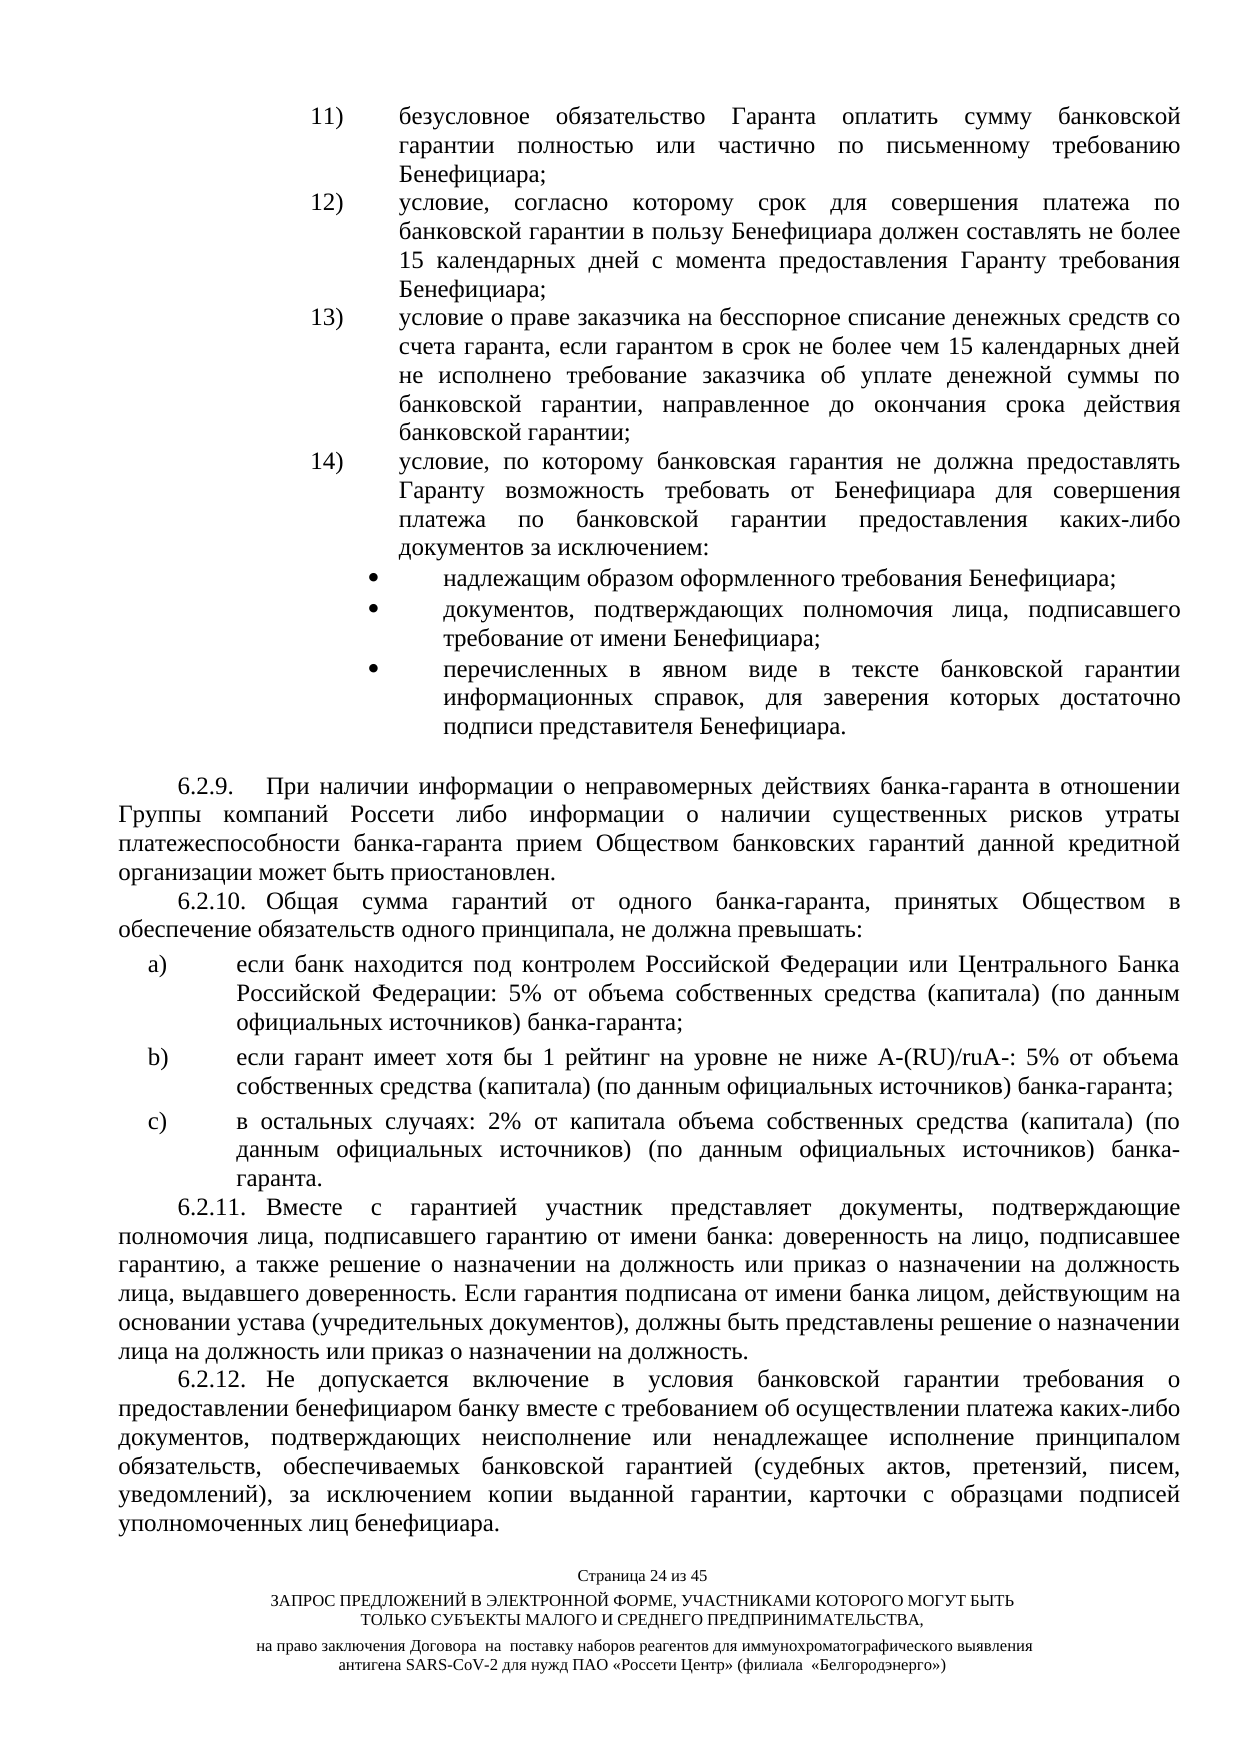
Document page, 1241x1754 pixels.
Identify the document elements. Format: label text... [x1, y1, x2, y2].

list условие, согласно которому срок для совершения платежа по банковской гарантии в пользу Бенефициара должен составлять не более 15 календарных дней с момента предоставления Гаранту требования Бенефициара; [310, 187, 1181, 302]
list если банк находится под контролем Российской Федерации или Центрального Банка Российской Федерации: 5% от объема собственных средства (капитала) (по данным официальных источников) банка-гаранта; [148, 949, 1181, 1036]
list если гарант имеет хотя бы 1 рейтинг на уровне не ниже A-(RU)/ruA-: 5% от объема собственных средства (капитала) (по данным официальных источников) банка-гаранта; [148, 1042, 1181, 1099]
list условие о праве заказчика на бесспорное списание денежных средств со счета гаранта, если гарантом в срок не более чем 15 календарных дней не исполнено требование заказчика об уплате денежной суммы по банковской гарантии, направленное до окончания срока действия банковской гарантии; [310, 302, 1181, 446]
subtitle Общая сумма гарантий от одного банка-гаранта, принятых Обществом в обеспечение обязательств одного принципала, не должна превышать: [118, 886, 1181, 943]
list надлежащим образом оформленного требования Бенефициара; [369, 563, 1181, 592]
list условие, по которому банковская гарантия не должна предоставлять Гаранту возможность требовать от Бенефициара для совершения платежа по банковской гарантии предоставления каких-либо документов за исключением: [310, 446, 1181, 561]
subtitle Не допускается включение в условия банковской гарантии требования о предоставлении бенефициаром банку вместе с требованием об осуществлении платежа каких-либо документов, подтверждающих неисполнение или ненадлежащее исполнение принципалом обязательств, обеспечиваемых банковской гарантией (судебных актов, претензий, писем, уведомлений), за исключением копии выданной гарантии, карточки с образцами подписей уполномоченных лиц бенефициара. [118, 1364, 1181, 1537]
subtitle Вместе с гарантией участник представляет документы, подтверждающие полномочия лица, подписавшего гарантию от имени банка: доверенность на лицо, подписавшее гарантию, а также решение о назначении на должность или приказ о назначении на должность лица, выдавшего доверенность. Если гарантия подписана от имени банка лицом, действующим на основании устава (учредительных документов), должны быть представлены решение о назначении лица на должность или приказ о назначении на должность. [118, 1192, 1181, 1364]
list в остальных случаях: 2% от капитала объема собственных средства (капитала) (по данным официальных источников) (по данным официальных источников) банка-гаранта. [148, 1106, 1181, 1192]
subtitle При наличии информации о неправомерных действиях банка-гаранта в отношении Группы компаний Россети либо информации о наличии существенных рисков утраты платежеспособности банка-гаранта прием Обществом банковских гарантий данной кредитной организации может быть приостановлен. [118, 771, 1181, 886]
list безусловное обязательство Гаранта оплатить сумму банковской гарантии полностью или частично по письменному требованию Бенефициара; [310, 101, 1181, 187]
list документов, подтверждающих полномочия лица, подписавшего требование от имени Бенефициара; [369, 594, 1181, 652]
list перечисленных в явном виде в тексте банковской гарантии информационных справок, для заверения которых достаточно подписи представителя Бенефициара. [369, 654, 1181, 740]
